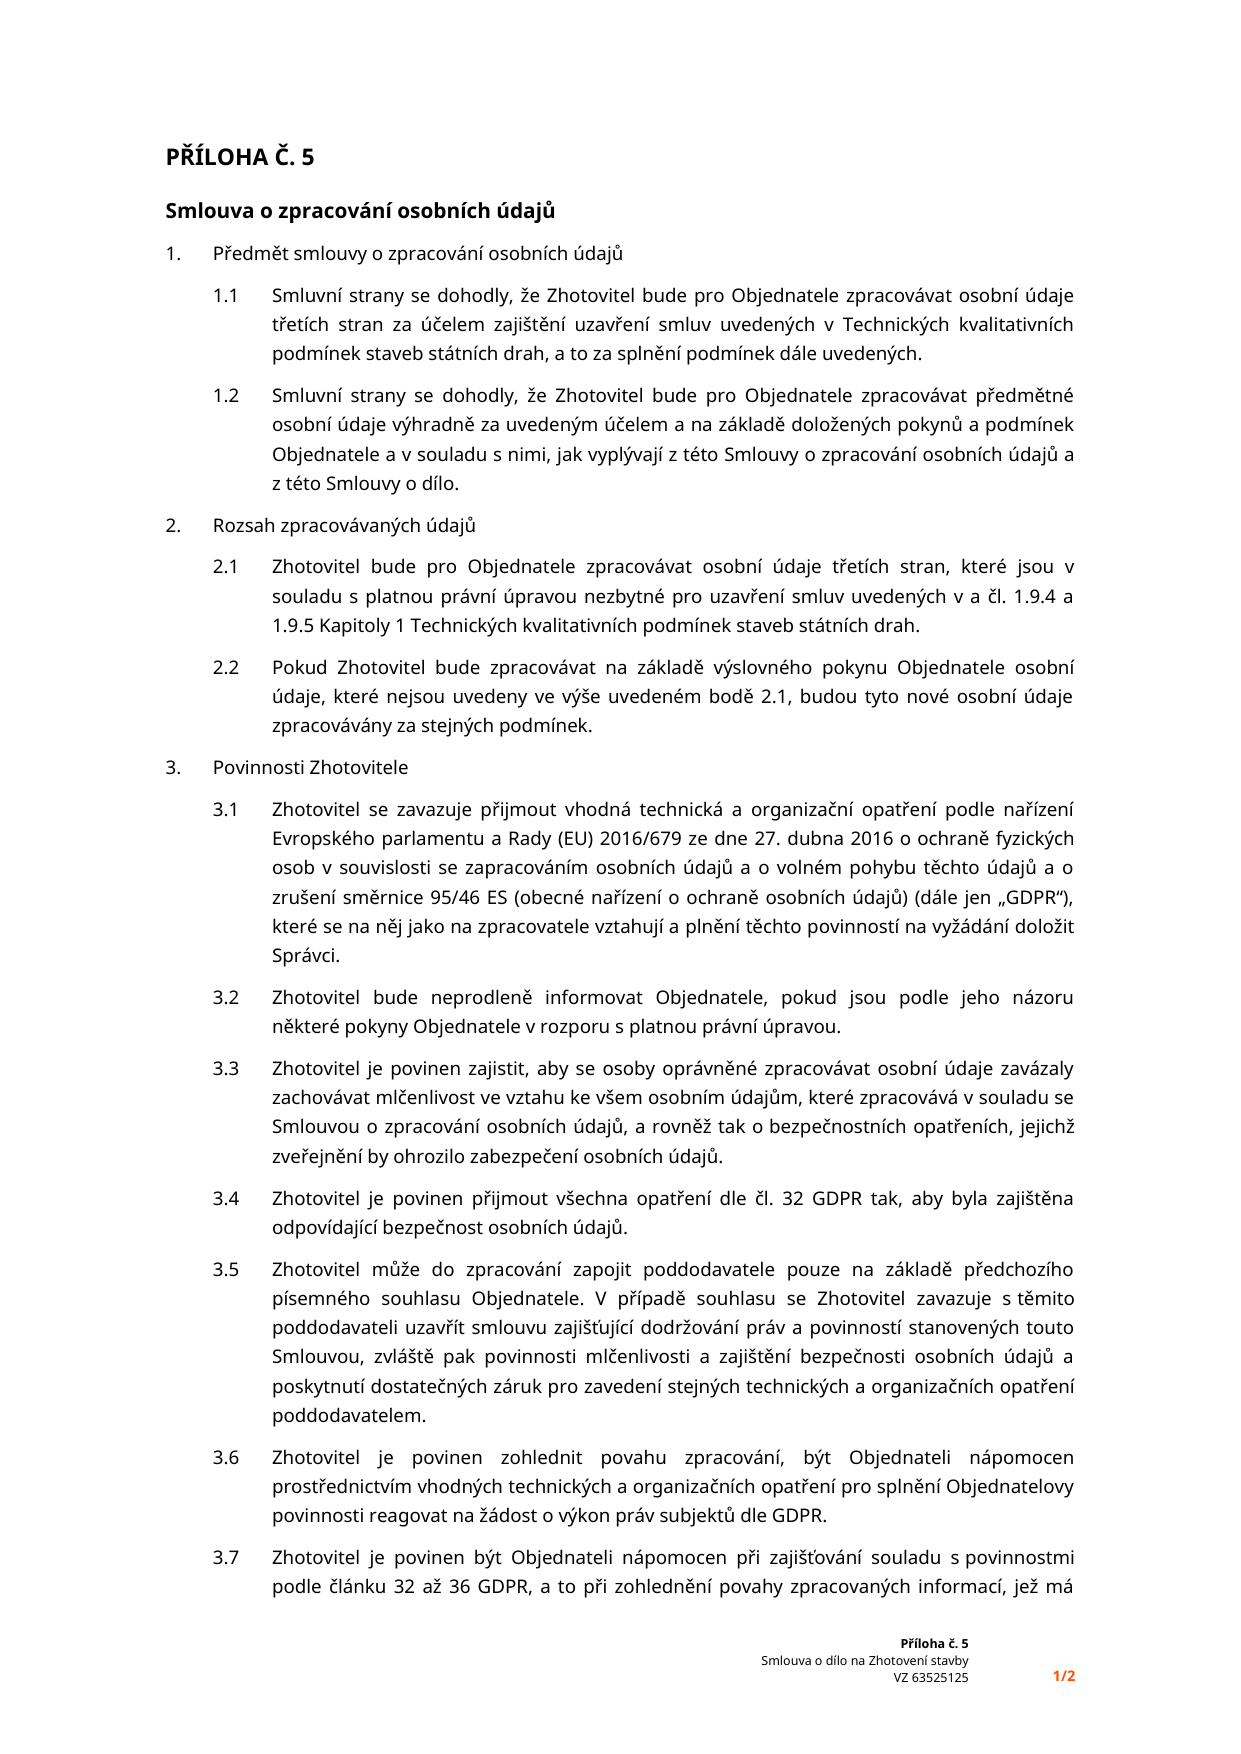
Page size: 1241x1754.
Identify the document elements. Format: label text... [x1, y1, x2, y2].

list Rozsah zpracovávaných údajů [165, 512, 1075, 537]
list Zhotovitel je povinen zohlednit povahu zpracování, být Objednateli nápomocen prostřednictvím vhodných technických a organizačních opatření pro splnění Objednatelovy povinnosti reagovat na žádost o výkon práv subjektů dle GDPR. [213, 1444, 1075, 1528]
list Pokud Zhotovitel bude zpracovávat na základě výslovného pokynu Objednatele osobní údaje, které nejsou uvedeny ve výše uvedeném bodě 2.1, budou tyto nové osobní údaje zpracovávány za stejných podmínek. [213, 654, 1075, 738]
list Smluvní strany se dohodly, že Zhotovitel bude pro Objednatele zpracovávat předmětné osobní údaje výhradně za uvedeným účelem a na základě doložených pokynů a podmínek Objednatele a v souladu s nimi, jak vyplývají z této Smlouvy o zpracování osobních údajů a z této Smlouvy o dílo. [213, 382, 1075, 496]
list Smluvní strany se dohodly, že Zhotovitel bude pro Objednatele zpracovávat osobní údaje třetích stran za účelem zajištění uzavření smluv uvedených v Technických kvalitativních podmínek staveb státních drah, a to za splnění podmínek dále uvedených. [213, 282, 1075, 366]
text Příloha č. 5 [165, 141, 1075, 173]
list Zhotovitel bude pro Objednatele zpracovávat osobní údaje třetích stran, které jsou v souladu s platnou právní úpravou nezbytné pro uzavření smluv uvedených v a čl. 1.9.4 a 1.9.5 Kapitoly 1 Technických kvalitativních podmínek staveb státních drah. [213, 554, 1075, 638]
text Smlouva o zpracování osobních údajů [165, 197, 1075, 225]
list Povinnosti Zhotovitele [165, 754, 1075, 780]
list Zhotovitel bude neprodleně informovat Objednatele, pokud jsou podle jeho názoru některé pokyny Objednatele v rozporu s platnou právní úpravou. [213, 984, 1075, 1039]
list Zhotovitel může do zpracování zapojit poddodavatele pouze na základě předchozího písemného souhlasu Objednatele. V případě souhlasu se Zhotovitel zavazuje s těmito poddodavateli uzavřít smlouvu zajišťující dodržování práv a povinností stanovených touto Smlouvou, zvláště pak povinnosti mlčenlivosti a zajištění bezpečnosti osobních údajů a poskytnutí dostatečných záruk pro zavedení stejných technických a organizačních opatření poddodavatelem. [213, 1256, 1075, 1428]
list Zhotovitel se zavazuje přijmout vhodná technická a organizační opatření podle nařízení Evropského parlamentu a Rady (EU) 2016/679 ze dne 27. dubna 2016 o ochraně fyzických osob v souvislosti se zapracováním osobních údajů a o volném pohybu těchto údajů a o zrušení směrnice 95/46 ES (obecné nařízení o ochraně osobních údajů) (dále jen „GDPR“), které se na něj jako na zpracovatele vztahují a plnění těchto povinností na vyžádání doložit Správci. [213, 796, 1075, 968]
list Předmět smlouvy o zpracování osobních údajů [165, 240, 1075, 266]
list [213, 1544, 1075, 1599]
list Zhotovitel je povinen zajistit, aby se osoby oprávněné zpracovávat osobní údaje zavázaly zachovávat mlčenlivost ve vztahu ke všem osobním údajům, které zpracovává v souladu se Smlouvou o zpracování osobních údajů, a rovněž tak o bezpečnostních opatřeních, jejichž zveřejnění by ohrozilo zabezpečení osobních údajů. [213, 1055, 1075, 1169]
list Zhotovitel je povinen přijmout všechna opatření dle čl. 32 GDPR tak, aby byla zajištěna odpovídající bezpečnost osobních údajů. [213, 1185, 1075, 1240]
